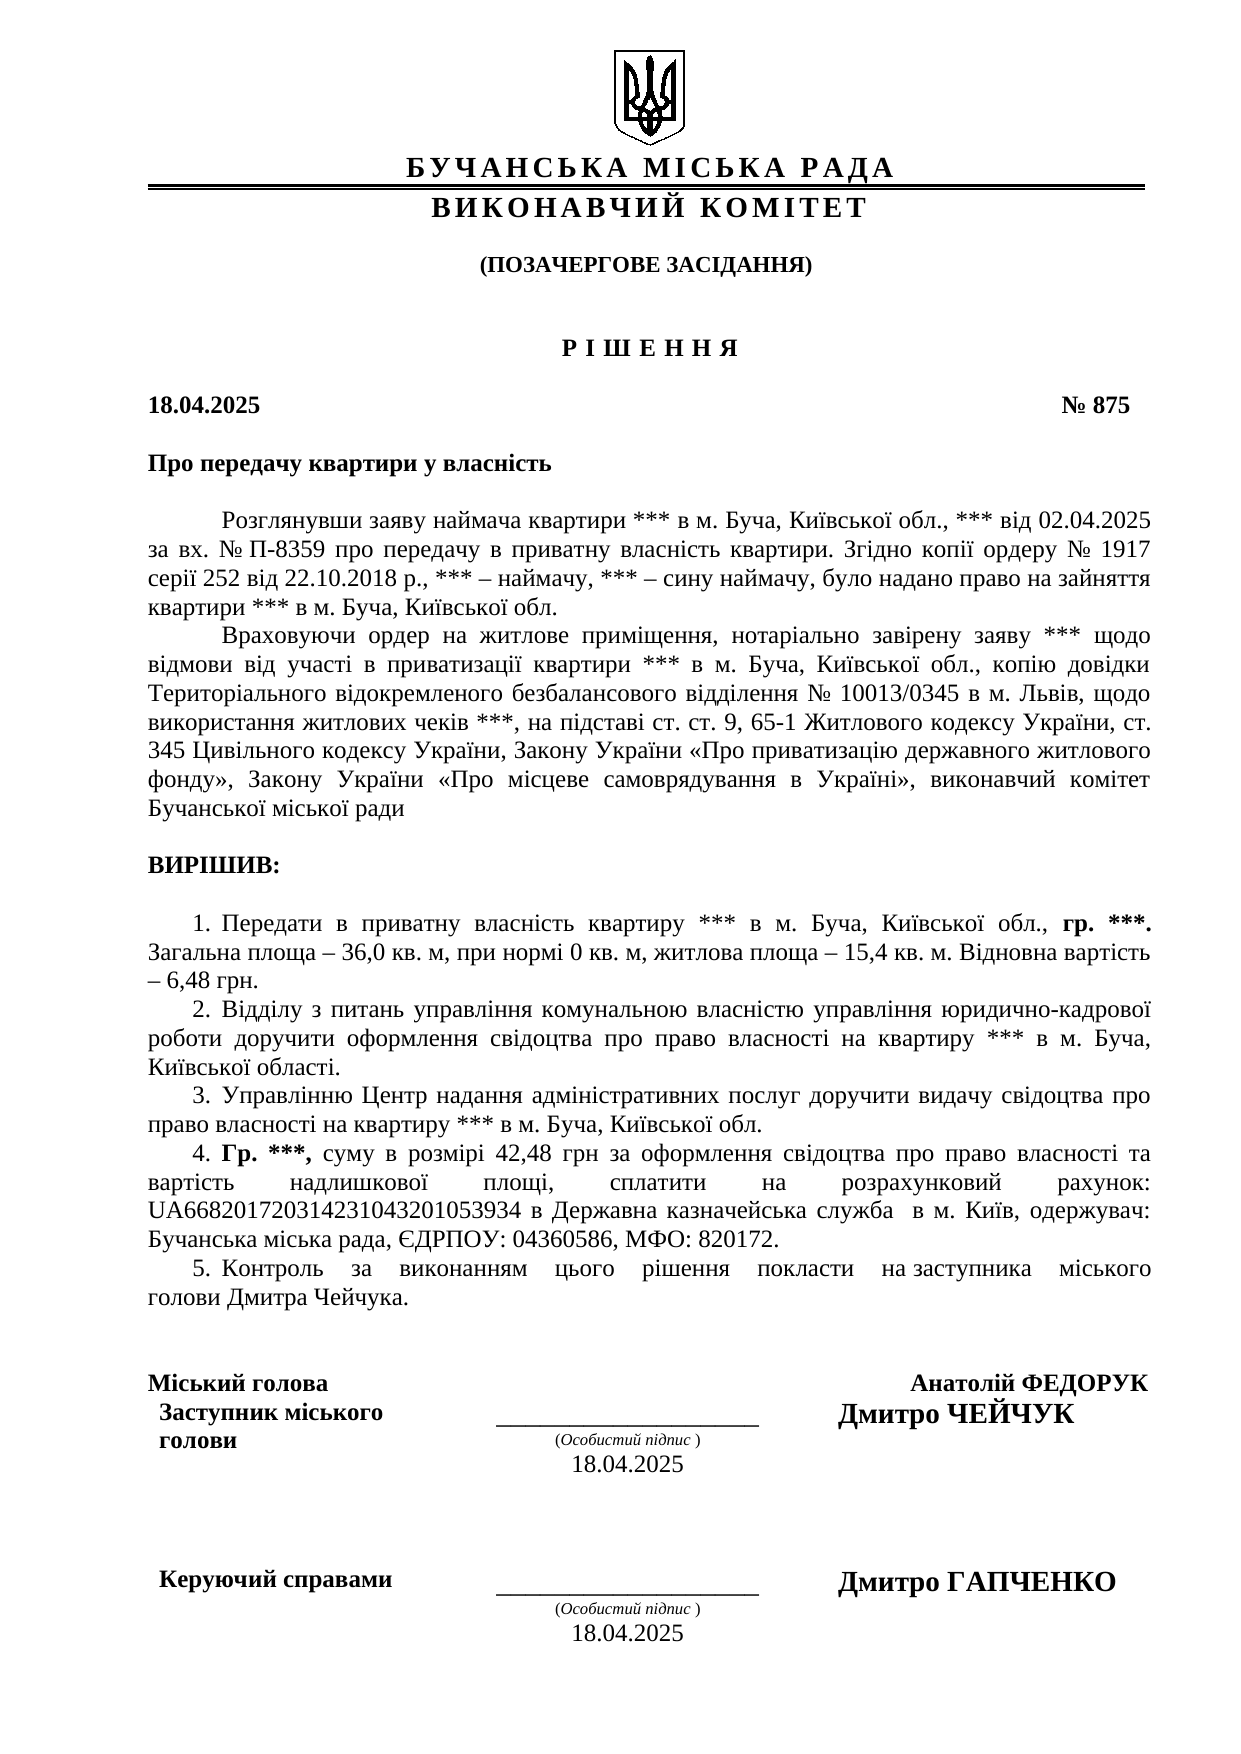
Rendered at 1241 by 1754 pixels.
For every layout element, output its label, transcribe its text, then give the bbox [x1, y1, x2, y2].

list Гр. ***, суму в розмірі 42,48 грн за оформлення свідоцтва про право власності та вартість надлишкової площі, сплатити на розрахунковий рахунок: UA668201720314231043201053934 в Державна казначейська служба в м. Київ, одержувач: Бучанська міська рада, ЄДРПОУ: 04360586, МФО: 820172. [148, 1138, 1152, 1253]
text Міський голова Анатолій ФЕДОРУК [148, 1368, 1152, 1397]
text 18.04.2025 № 875 [148, 390, 1152, 419]
table_cell Дмитро ГАПЧЕНКО [812, 1564, 1191, 1715]
list Передати в приватну власність квартиру *** в м. Буча, Київської обл., гр. ***. Загальна площа – 36,0 кв. м, при нормі 0 кв. м, житлова площа – 15,4 кв. м. Відновна вартість – 6,48 грн. [148, 908, 1152, 994]
text ВИРІШИВ: [148, 850, 1152, 879]
text РІШЕННЯ [148, 333, 1152, 362]
table_header ВИКОНАВЧИЙ КОМІТЕТ (ПОЗАЧЕРГОВЕ ЗАСІДАННЯ) [148, 190, 1144, 304]
table_cell __________________ (Особистий підпис ) 18.04.2025 [443, 1564, 812, 1715]
text БУЧАНСЬКА МІСЬКА РАДА [148, 150, 1152, 183]
text Про передачу квартири у власність [148, 448, 1152, 477]
list Відділу з питань управління комунальною власністю управління юридично-кадрової роботи доручити оформлення свідоцтва про право власності на квартиру *** в м. Буча, Київської області. [148, 994, 1152, 1080]
text Розглянувши заяву наймача квартири *** в м. Буча, Київської обл., *** від 02.04.2025 за вх. № П-8359 про передачу в приватну власність квартири. Згідно копії ордеру № 1917 серії 252 від 22.10.2018 р., *** – наймачу, *** – сину наймачу, було надано право на зайняття квартири *** в м. Буча, Київської обл. [148, 505, 1152, 620]
table_header __________________ (Особистий підпис ) 18.04.2025 [443, 1397, 812, 1564]
table_header Дмитро ЧЕЙЧУК [812, 1397, 1191, 1564]
text Враховуючи ордер на житлове приміщення, нотаріально завірену заяву *** щодо відмови від участі в приватизації квартири *** в м. Буча, Київської обл., копію довідки Територіального відокремленого безбалансового відділення № 10013/0345 в м. Львів, щодо використання житлових чеків ***, на підставі ст. ст. 9, 65-1 Житлового кодексу України, ст. 345 Цивільного кодексу України, Закону України «Про приватизацію державного житлового фонду», Закону України «Про місцеве самоврядування в Україні», виконавчий комітет Бучанської міської ради [148, 620, 1152, 822]
list Управлінню Центр надання адміністративних послуг доручити видачу свідоцтва про право власності на квартиру *** в м. Буча, Київської обл. [148, 1080, 1152, 1138]
list Контроль за виконанням цього рішення покласти на заступника міського голови Дмитра Чейчука. [148, 1253, 1152, 1310]
table_header Заступник міського голови [148, 1397, 443, 1564]
table_cell Керуючий справами [148, 1564, 443, 1715]
